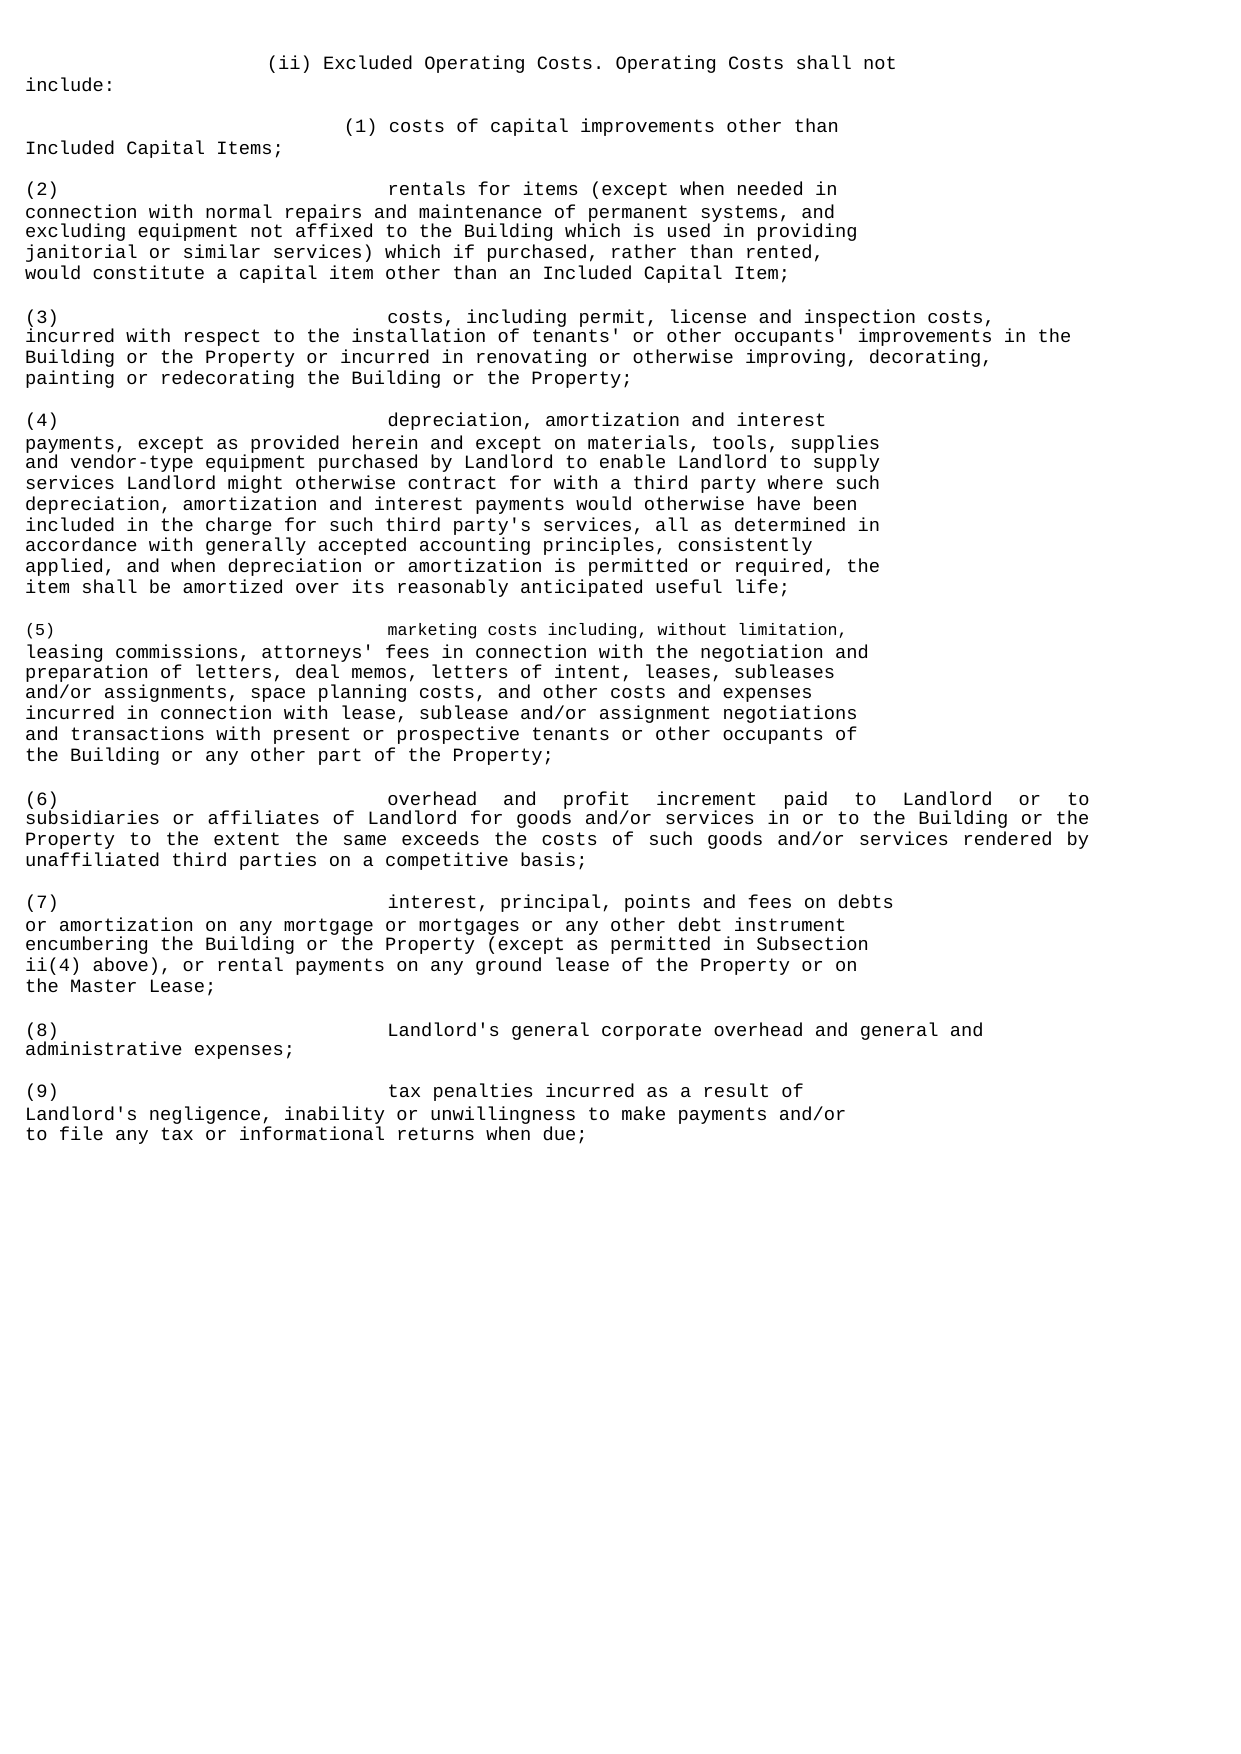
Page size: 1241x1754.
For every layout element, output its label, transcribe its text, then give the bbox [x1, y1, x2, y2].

list overhead and profit increment paid to Landlord or to subsidiaries or affiliates of Landlord for goods and/or services in or to the Building or the Property to the extent the same exceeds the costs of such goods and/or services rendered by unaffiliated third parties on a competitive basis; [25, 789, 1090, 872]
list rentals for items (except when needed in [25, 180, 1090, 201]
text (1) costs of capital improvements other than [344, 117, 1090, 138]
text or amortization on any mortgage or mortgages or any other debt instrument encumbering the Building or the Property (except as permitted in Subsection ii(4) above), or rental payments on any ground lease of the Property or on the Master Lease; [25, 915, 882, 998]
text Included Capital Items; [25, 138, 1090, 159]
text include: [25, 75, 1090, 96]
text connection with normal repairs and maintenance of permanent systems, and excluding equipment not affixed to the Building which is used in providing janitorial or similar services) which if purchased, rather than rented, would constitute a capital item other than an Included Capital Item; [25, 202, 872, 285]
text Landlord's negligence, inability or unwillingness to make payments and/or to file any tax or informational returns when due; [25, 1104, 861, 1146]
text payments, except as provided herein and except on materials, tools, supplies and vendor-type equipment purchased by Landlord to enable Landlord to supply services Landlord might otherwise contract for with a third party where such depreciation, amortization and interest payments would otherwise have been included in the charge for such third party's services, all as determined in accordance with generally accepted accounting principles, consistently applied, and when depreciation or amortization is permitted or required, the item shall be amortized over its reasonably anticipated useful life; [25, 432, 905, 599]
list marketing costs including, without limitation, [25, 621, 1090, 640]
list costs, including permit, license and inspection costs, incurred with respect to the installation of tenants' or other occupants' improvements in the Building or the Property or incurred in renovating or otherwise improving, decorating, painting or redecorating the Building or the Property; [25, 306, 1090, 390]
list depreciation, amortization and interest [25, 411, 1090, 432]
list tax penalties incurred as a result of [25, 1082, 1090, 1103]
list Landlord's general corporate overhead and general and administrative expenses; [25, 1020, 1090, 1061]
text leasing commissions, attorneys' fees in connection with the negotiation and preparation of letters, deal memos, letters of intent, leases, subleases and/or assignments, space planning costs, and other costs and expenses incurred in connection with lease, sublease and/or assignment negotiations and transactions with present or prospective tenants or other occupants of the Building or any other part of the Property; [25, 642, 894, 767]
text (ii) Excluded Operating Costs. Operating Costs shall not [267, 53, 1090, 75]
list interest, principal, points and fees on debts [25, 893, 1090, 914]
